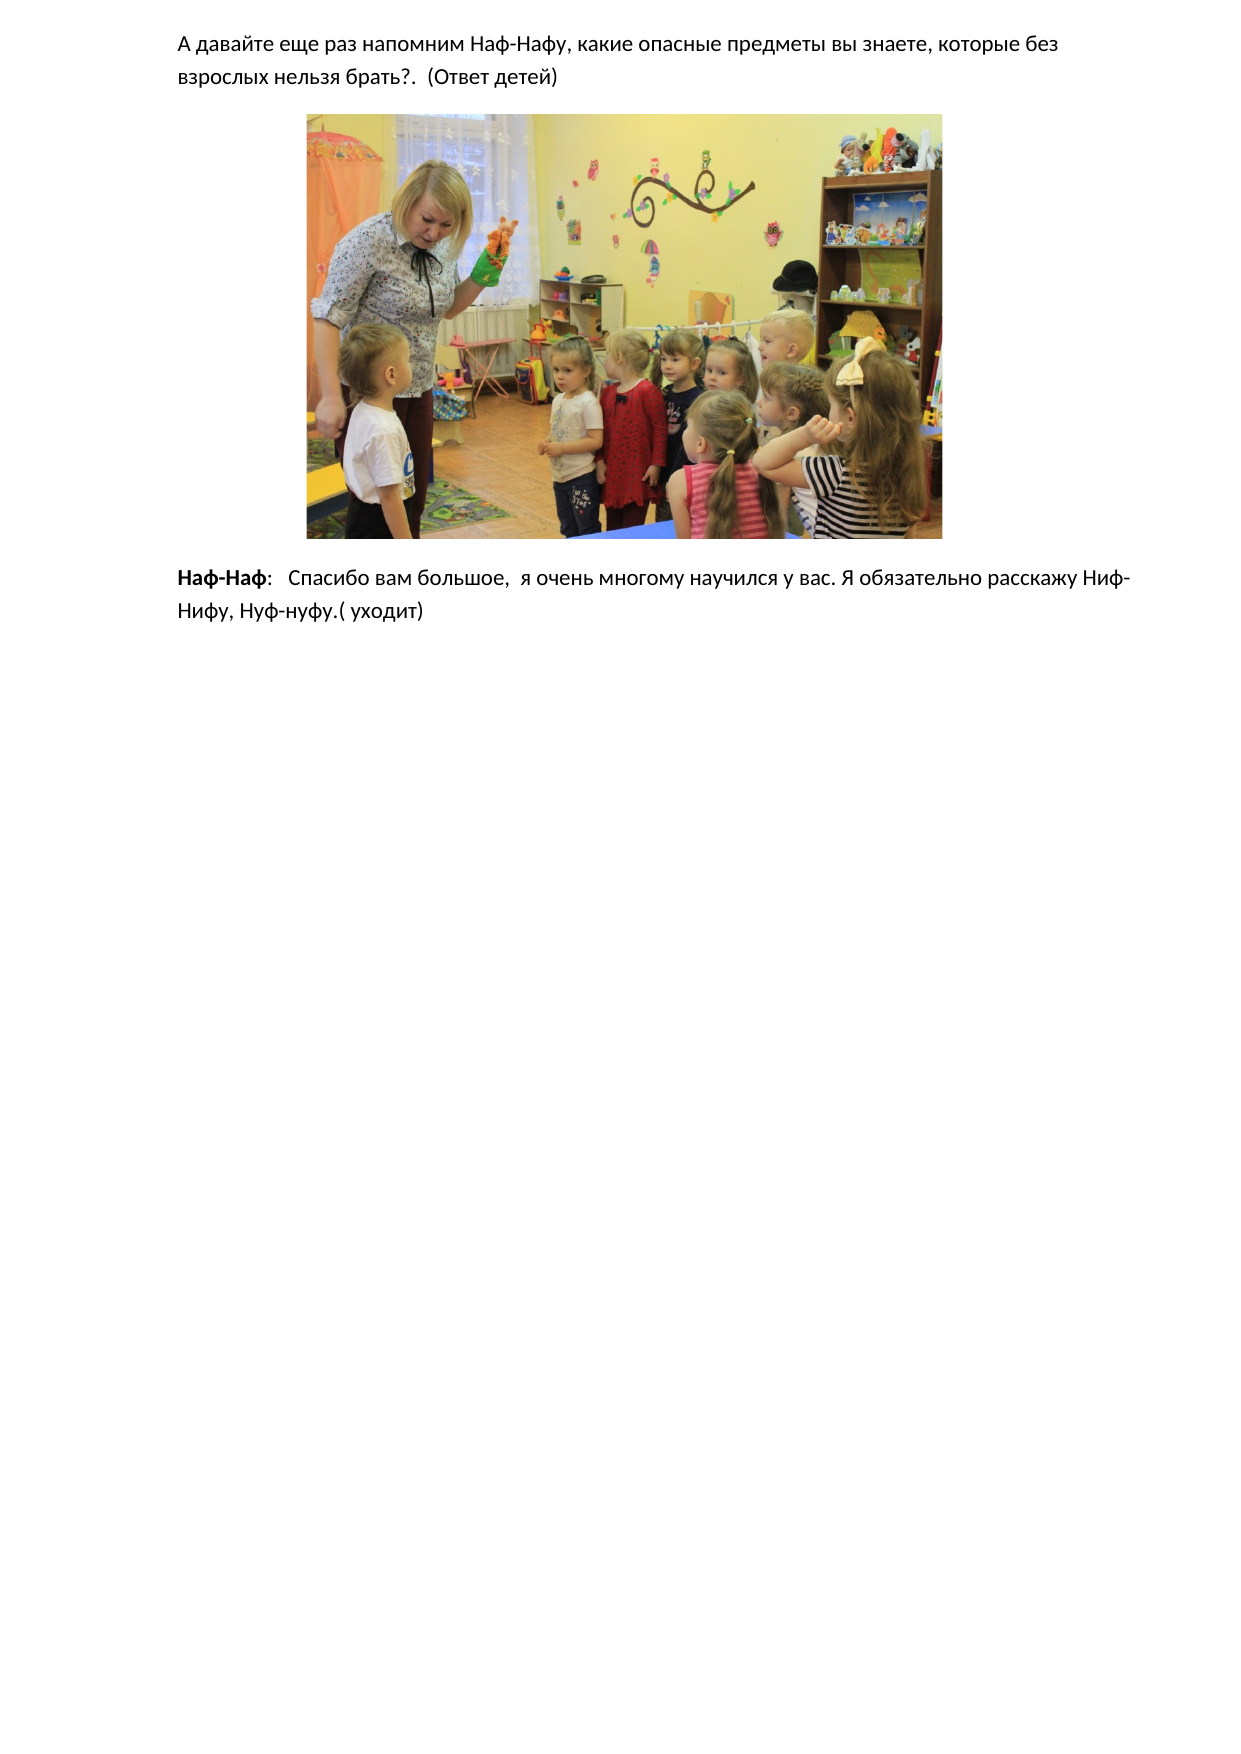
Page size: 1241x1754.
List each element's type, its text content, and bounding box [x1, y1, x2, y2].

text Наф-Наф: Спасибо вам большое, я очень многому научился у вас. Я обязательно расскажу Ниф-Нифу, Нуф-нуфу.( уходит) [177, 563, 1152, 624]
text А давайте еще раз напомним Наф-Нафу, какие опасные предметы вы знаете, которые без взрослых нельзя брать?. (Ответ детей) [177, 29, 1152, 90]
picture [306, 114, 943, 539]
